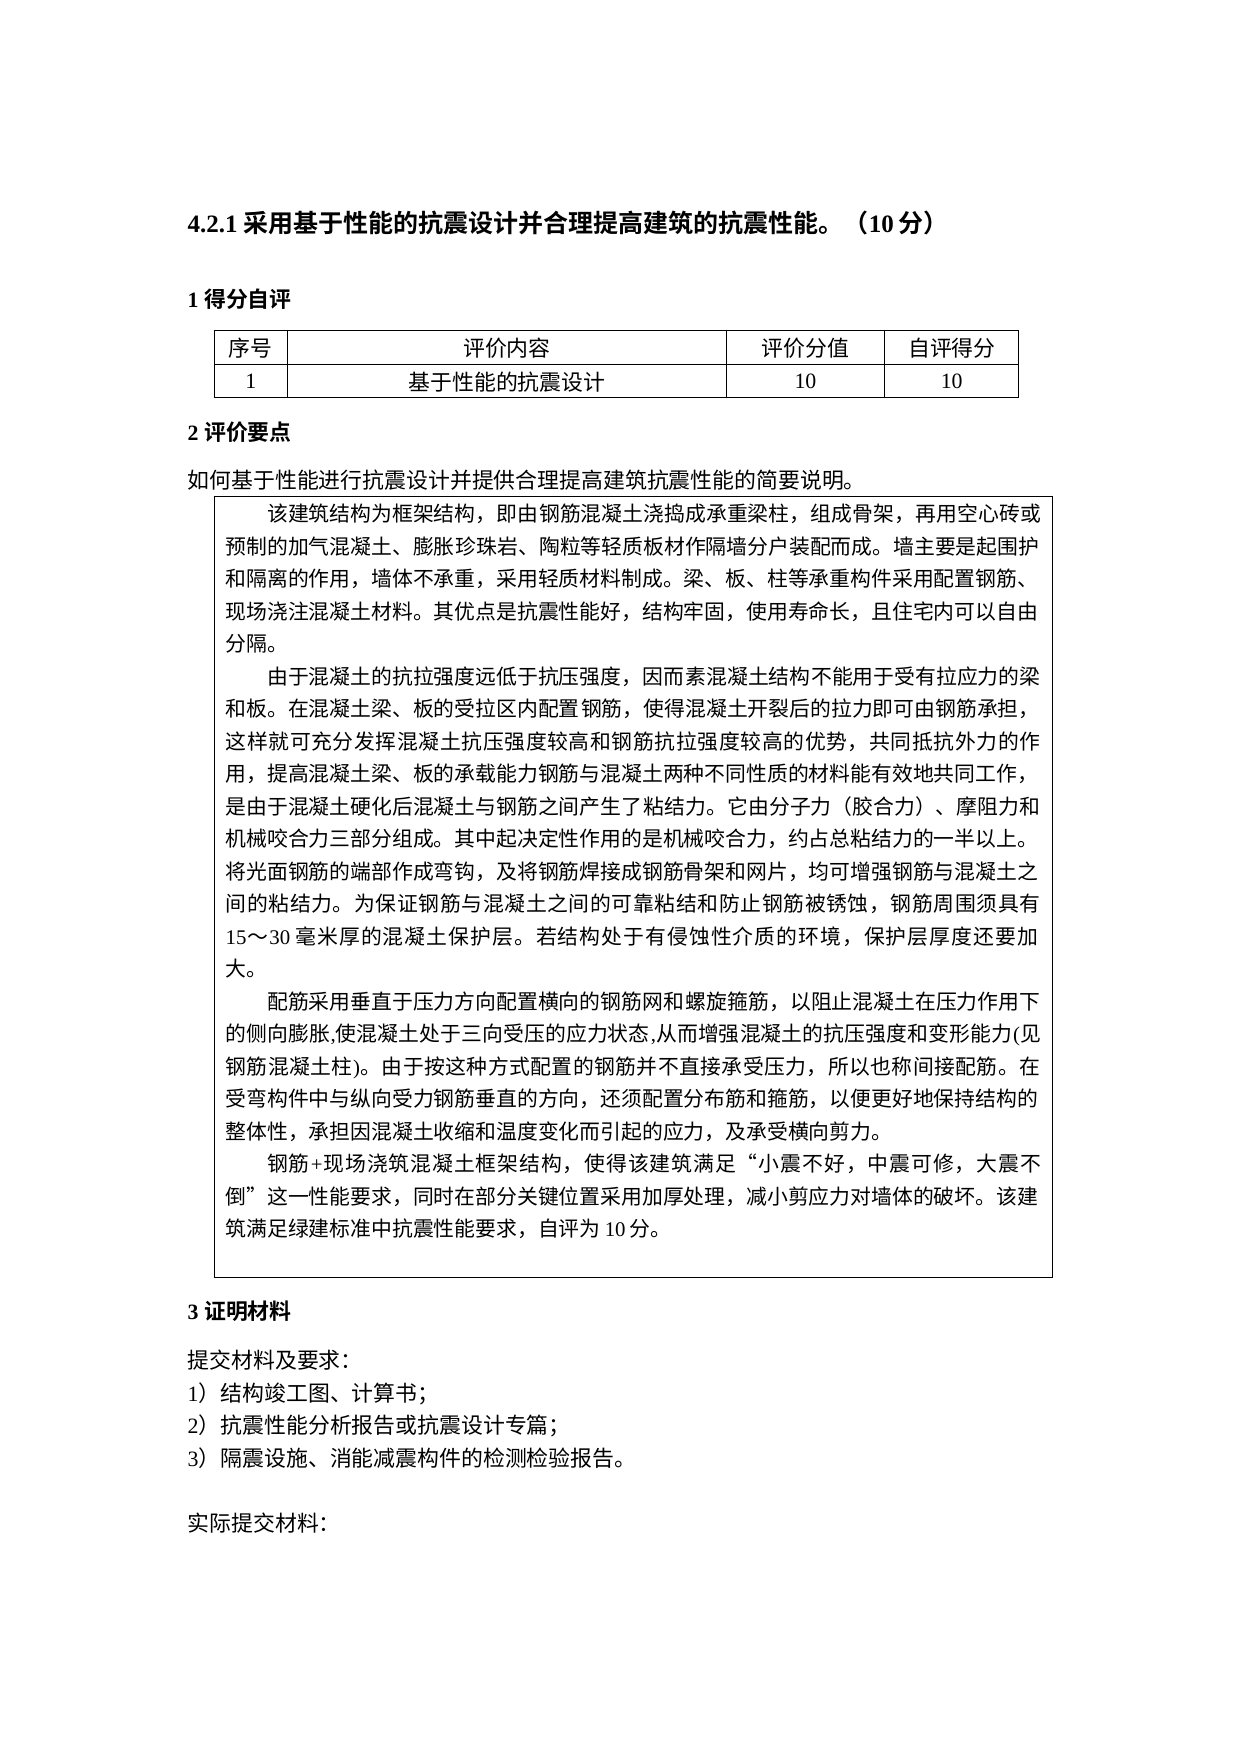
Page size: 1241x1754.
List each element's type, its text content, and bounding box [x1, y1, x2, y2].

table_header 评价内容 [288, 331, 726, 363]
table_header 自评得分 [885, 331, 1018, 363]
table_cell 基于性能的抗震设计 [288, 365, 726, 397]
table_cell 10 [885, 365, 1018, 397]
table_cell 1 [215, 365, 287, 397]
text 3）隔震设施、消能减震构件的检测检验报告。 [187, 1440, 1053, 1473]
text 3 证明材料 [187, 1294, 1053, 1326]
text 如何基于性能进行抗震设计并提供合理提高建筑抗震性能的简要说明。 [187, 463, 1053, 496]
text 1）结构竣工图、计算书； [187, 1375, 1053, 1408]
text 提交材料及要求： [187, 1343, 1053, 1375]
subtitle 4.2.1 采用基于性能的抗震设计并合理提高建筑的抗震性能。（10分） [187, 189, 1053, 254]
text 2）抗震性能分析报告或抗震设计专篇； [187, 1408, 1053, 1440]
text 1 得分自评 [187, 281, 1053, 314]
table_header 序号 [215, 331, 287, 363]
text 实际提交材料： [187, 1505, 1053, 1538]
text 2 评价要点 [187, 414, 1053, 447]
table_header 该建筑结构为框架结构，即由钢筋混凝土浇捣成承重梁柱，组成骨架，再用空心砖或预制的加气混凝土、膨胀珍珠岩、陶粒等轻质板材作隔墙分户装配而成。墙主要是起围护和隔离的作用，墙体不承重，采用轻质材料制成。梁、板、柱等承重构件采用配置钢筋、现场浇注混凝土材料。其优点是抗震性能好，结构牢固，使用寿命长，且住宅内可以自由分隔。 由于混凝土的抗拉强度远低于抗压强度，因而素混凝土结构不能用于受有拉应力的梁和板。在混凝土梁、板的受拉区内配置钢筋，使得混凝土开裂后的拉力即可由钢筋承担，这样就可充分发挥混凝土抗压强度较高和钢筋抗拉强度较高的优势，共同抵抗外力的作用，提高混凝土梁、板的承载能力钢筋与混凝土两种不同性质的材料能有效地共同工作，是由于混凝土硬化后混凝土与钢筋之间产生了粘结力。它由分子力（胶合力）、摩阻力和机械咬合力三部分组成。其中起决定性作用的是机械咬合力，约占总粘结力的一半以上。将光面钢筋的端部作成弯钩，及将钢筋焊接成钢筋骨架和网片，均可增强钢筋与混凝土之间的粘结力。为保证钢筋与混凝土之间的可靠粘结和防止钢筋被锈蚀，钢筋周围须具有15～30毫米厚的混凝土保护层。若结构处于有侵蚀性介质的环境，保护层厚度还要加大。 配筋采用垂直于压力方向配置横向的钢筋网和螺旋箍筋，以阻止混凝土在压力作用下的侧向膨胀,使混凝土处于三向受压的应力状态,从而增强混凝土的抗压强度和变形能力(见钢筋混凝土柱)。由于按这种方式配置的钢筋并不直接承受压力，所以也称间接配筋。在受弯构件中与纵向受力钢筋垂直的方向，还须配置分布筋和箍筋，以便更好地保持结构的整体性，承担因混凝土收缩和温度变化而引起的应力，及承受横向剪力。 钢筋+现场浇筑混凝土框架结构，使得该建筑满足“小震不好，中震可修，大震不倒”这一性能要求，同时在部分关键位置采用加厚处理，减小剪应力对墙体的破坏。该建筑满足绿建标准中抗震性能要求，自评为10分。 [215, 497, 1052, 1277]
table_header 评价分值 [727, 331, 884, 363]
table_cell 10 [727, 365, 884, 397]
